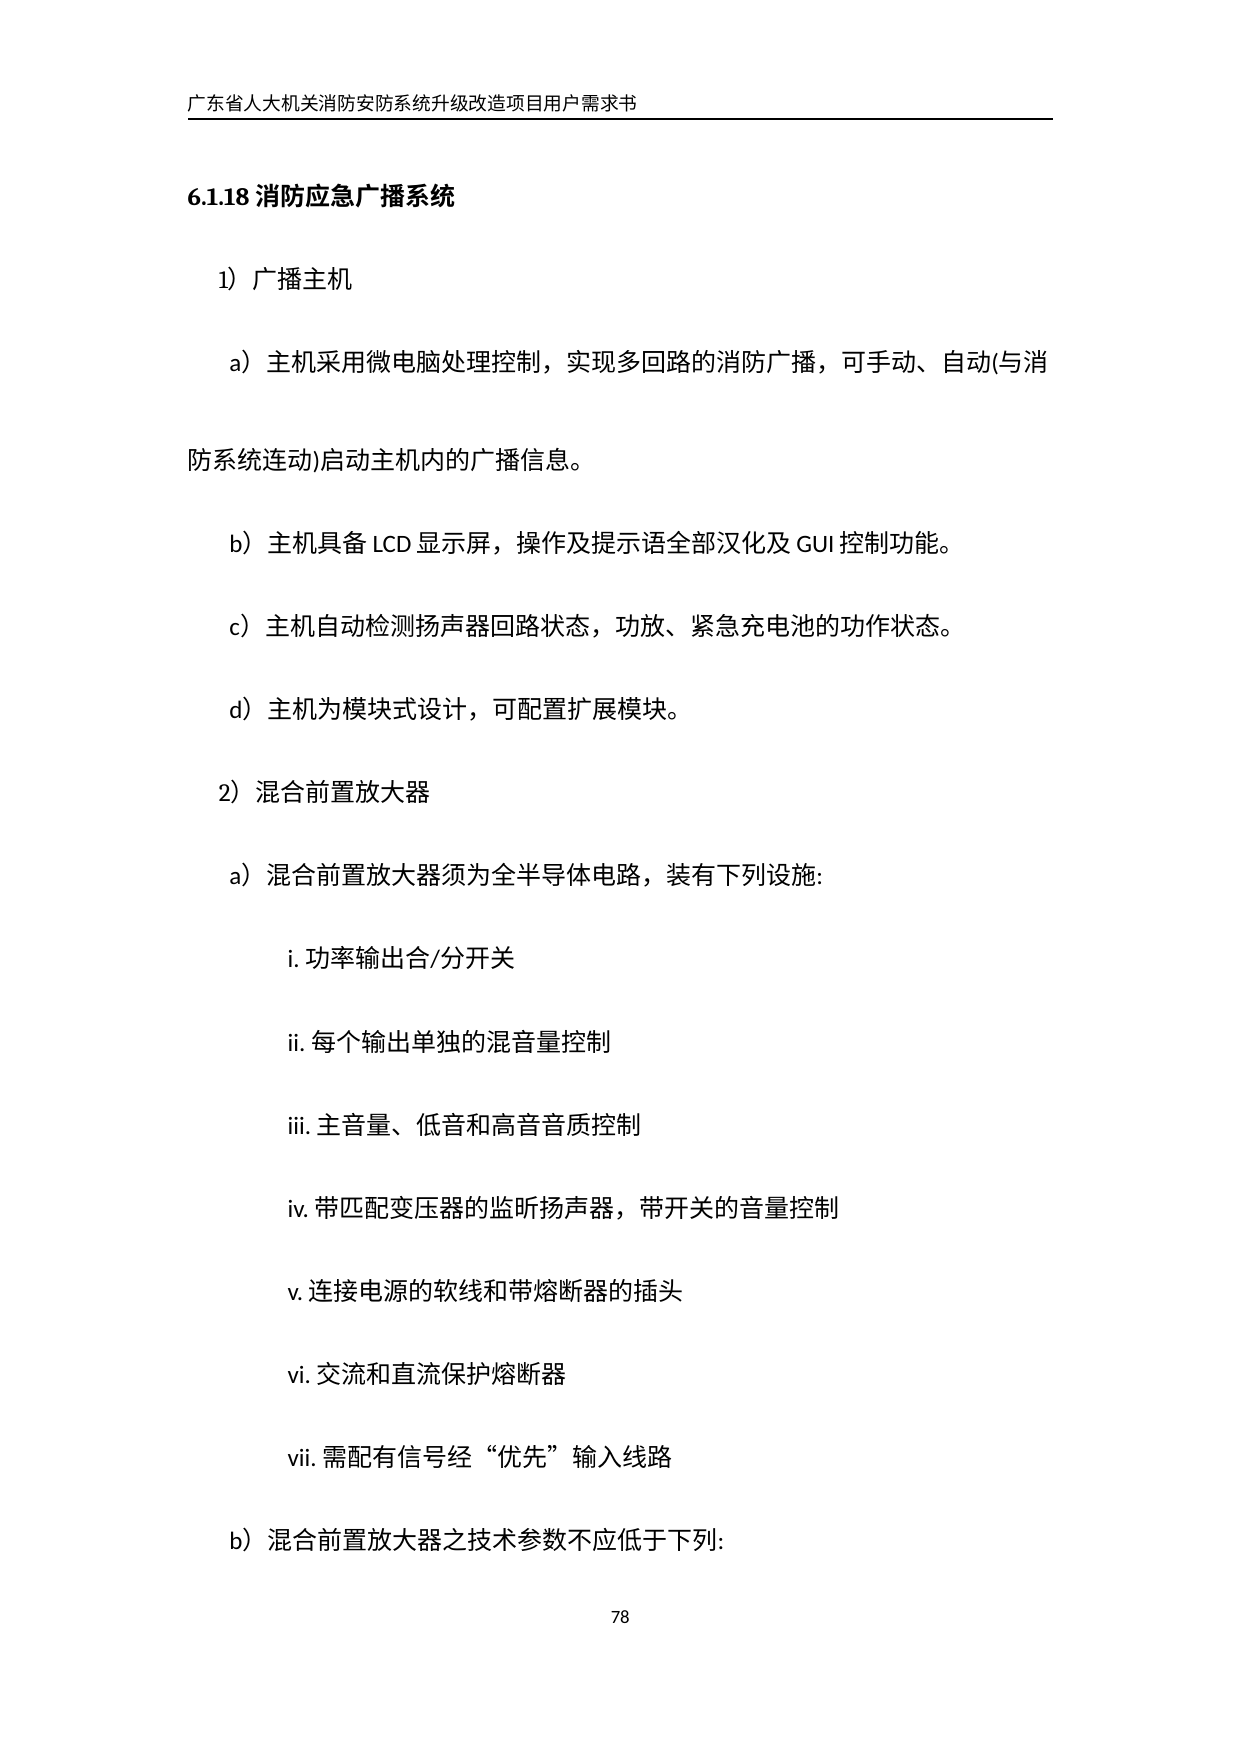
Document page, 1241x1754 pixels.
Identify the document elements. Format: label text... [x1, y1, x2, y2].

text 主机自动检测扬声器回路状态，功放、紧急充电池的功作状态。 [187, 592, 1053, 657]
text 主机具备LCD显示屏，操作及提示语全部汉化及GUI控制功能。 [187, 509, 1053, 574]
text 广播主机 [218, 245, 1053, 310]
text 带匹配变压器的监昕扬声器，带开关的音量控制 [237, 1174, 1053, 1239]
text 需配有信号经“优先”输入线路 [237, 1423, 1053, 1488]
text 主机采用微电脑处理控制，实现多回路的消防广播，可手动、自动(与消防系统连动)启动主机内的广播信息。 [187, 328, 1053, 491]
text 混合前置放大器 [218, 758, 1053, 823]
text 主音量、低音和高音音质控制 [237, 1091, 1053, 1156]
text 主机为模块式设计，可配置扩展模块。 [187, 675, 1053, 740]
text 消防应急广播系统 [187, 162, 1053, 227]
text 混合前置放大器须为全半导体电路，装有下列设施: [187, 841, 1053, 906]
text 连接电源的软线和带熔断器的插头 [237, 1257, 1053, 1322]
text 交流和直流保护熔断器 [237, 1340, 1053, 1405]
text 混合前置放大器之技术参数不应低于下列: [187, 1506, 1053, 1571]
text 功率输出合/分开关 [237, 924, 1053, 989]
text 每个输出单独的混音量控制 [237, 1008, 1053, 1073]
